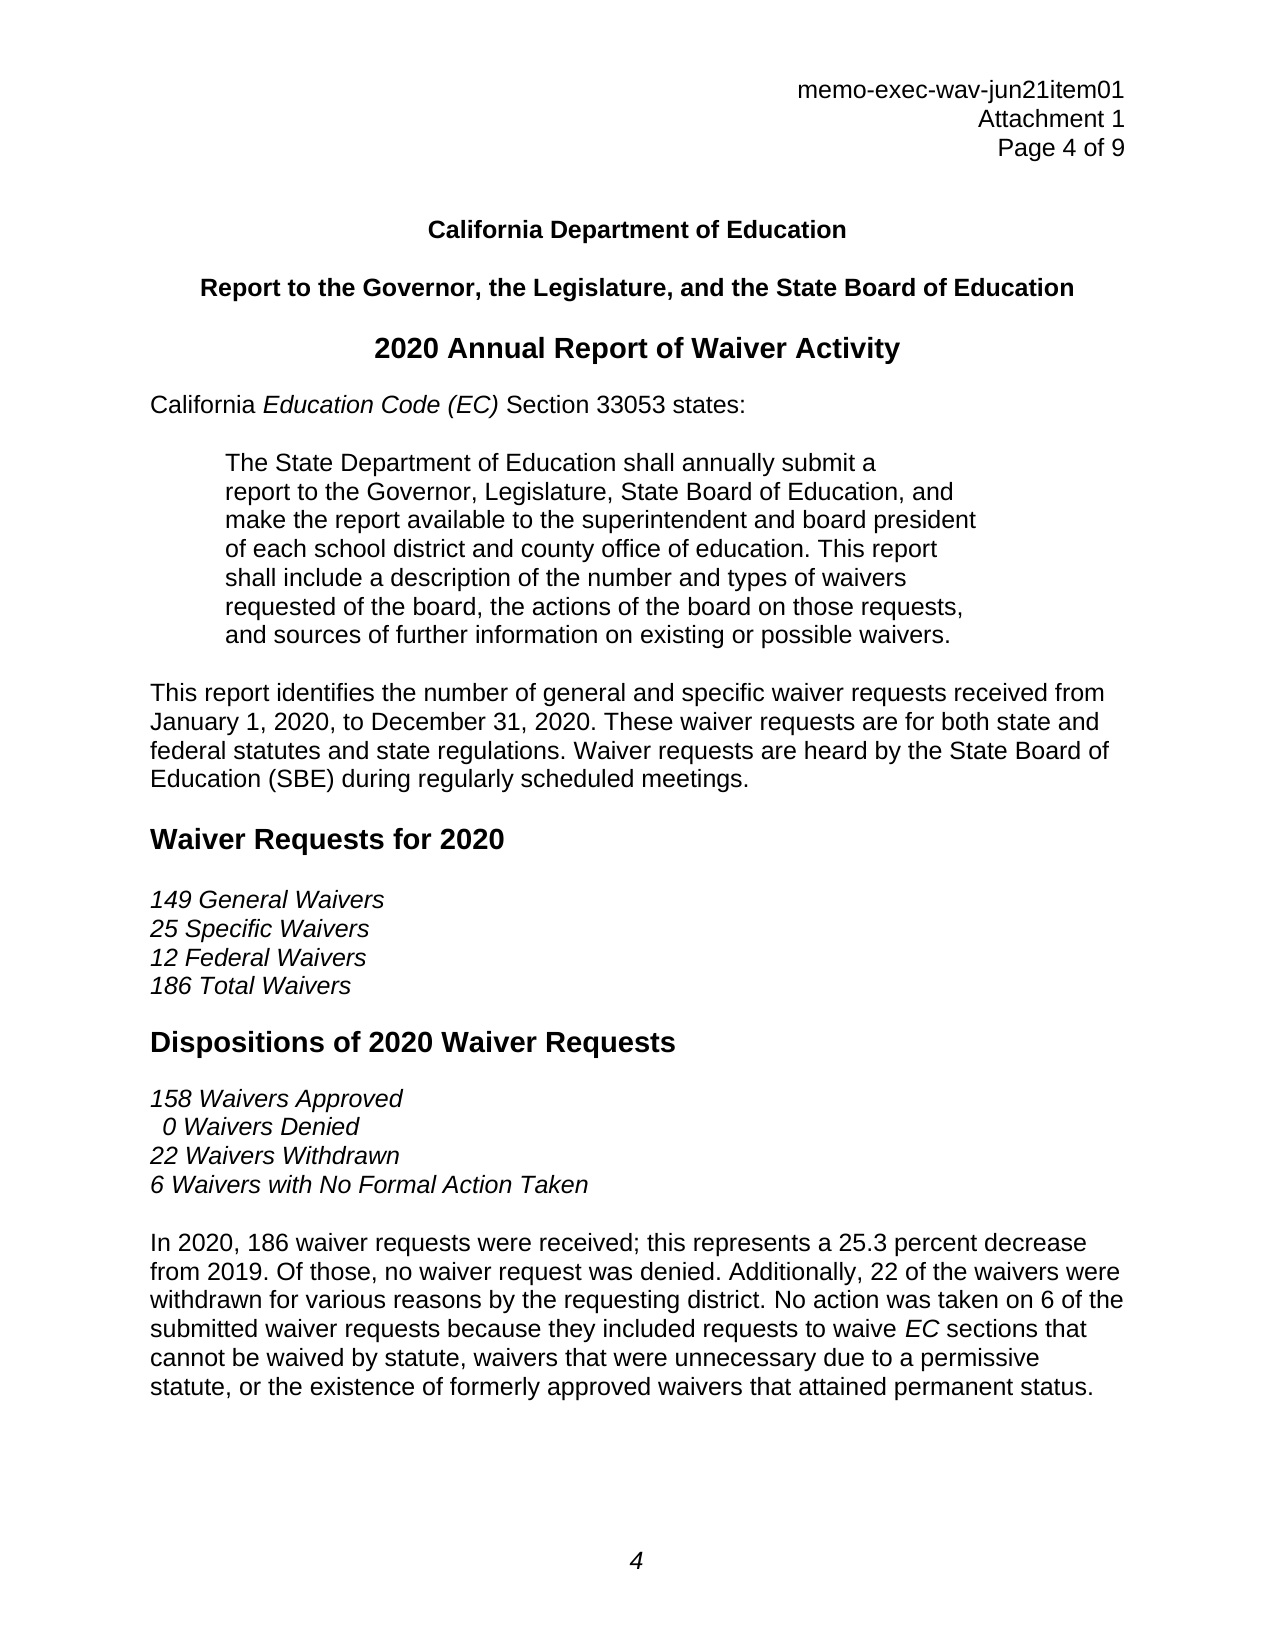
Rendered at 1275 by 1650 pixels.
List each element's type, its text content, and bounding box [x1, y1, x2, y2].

text and sources of further information on existing or possible waivers. [225, 620, 1125, 649]
text 0 Waivers Denied [162, 1112, 1125, 1141]
text In 2020, 186 waiver requests were received; this represents a 25.3 percent decrease from 2019. Of those, no waiver request was denied. Additionally, 22 of the waivers were withdrawn for various reasons by the requesting district. No action was taken on 6 of the submitted waiver requests because they included requests to waive EC sections that cannot be waived by statute, waivers that were unnecessary due to a permissive statute, or the existence of formerly approved waivers that attained permanent status. [150, 1228, 1125, 1400]
text make the report available to the superintendent and board president [225, 505, 1125, 534]
text 186 Total Waivers [150, 971, 1125, 1000]
text The State Department of Education shall annually submit a [225, 448, 1125, 476]
subtitle Dispositions of 2020 Waiver Requests [150, 1025, 1125, 1058]
text report to the Governor, Legislature, State Board of Education, and [225, 476, 1125, 505]
text 12 Federal Waivers [150, 942, 1125, 971]
text 22 Waivers Withdrawn [150, 1141, 1125, 1170]
text Report to the Governor, the Legislature, and the State Board of Education [150, 273, 1125, 302]
text 6 Waivers with No Formal Action Taken [150, 1170, 1125, 1198]
subtitle 2020 Annual Report of Waiver Activity [150, 331, 1125, 365]
subtitle Waiver Requests for 2020 [150, 822, 1125, 856]
text This report identifies the number of general and specific waiver requests received from January 1, 2020, to December 31, 2020. These waiver requests are for both state and federal statutes and state regulations. Waiver requests are heard by the State Board of Education (SBE) during regularly scheduled meetings. [150, 678, 1125, 793]
text of each school district and county office of education. This report [225, 534, 1125, 563]
text California Education Code (EC) Section 33053 states: [150, 390, 1125, 418]
text shall include a description of the number and types of waivers [225, 563, 1125, 591]
text California Department of Education [150, 215, 1125, 244]
text 149 General Waivers [150, 885, 1125, 914]
text 158 Waivers Approved [150, 1083, 1125, 1112]
text 25 Specific Waivers [150, 914, 1125, 942]
text requested of the board, the actions of the board on those requests, [225, 591, 1125, 620]
